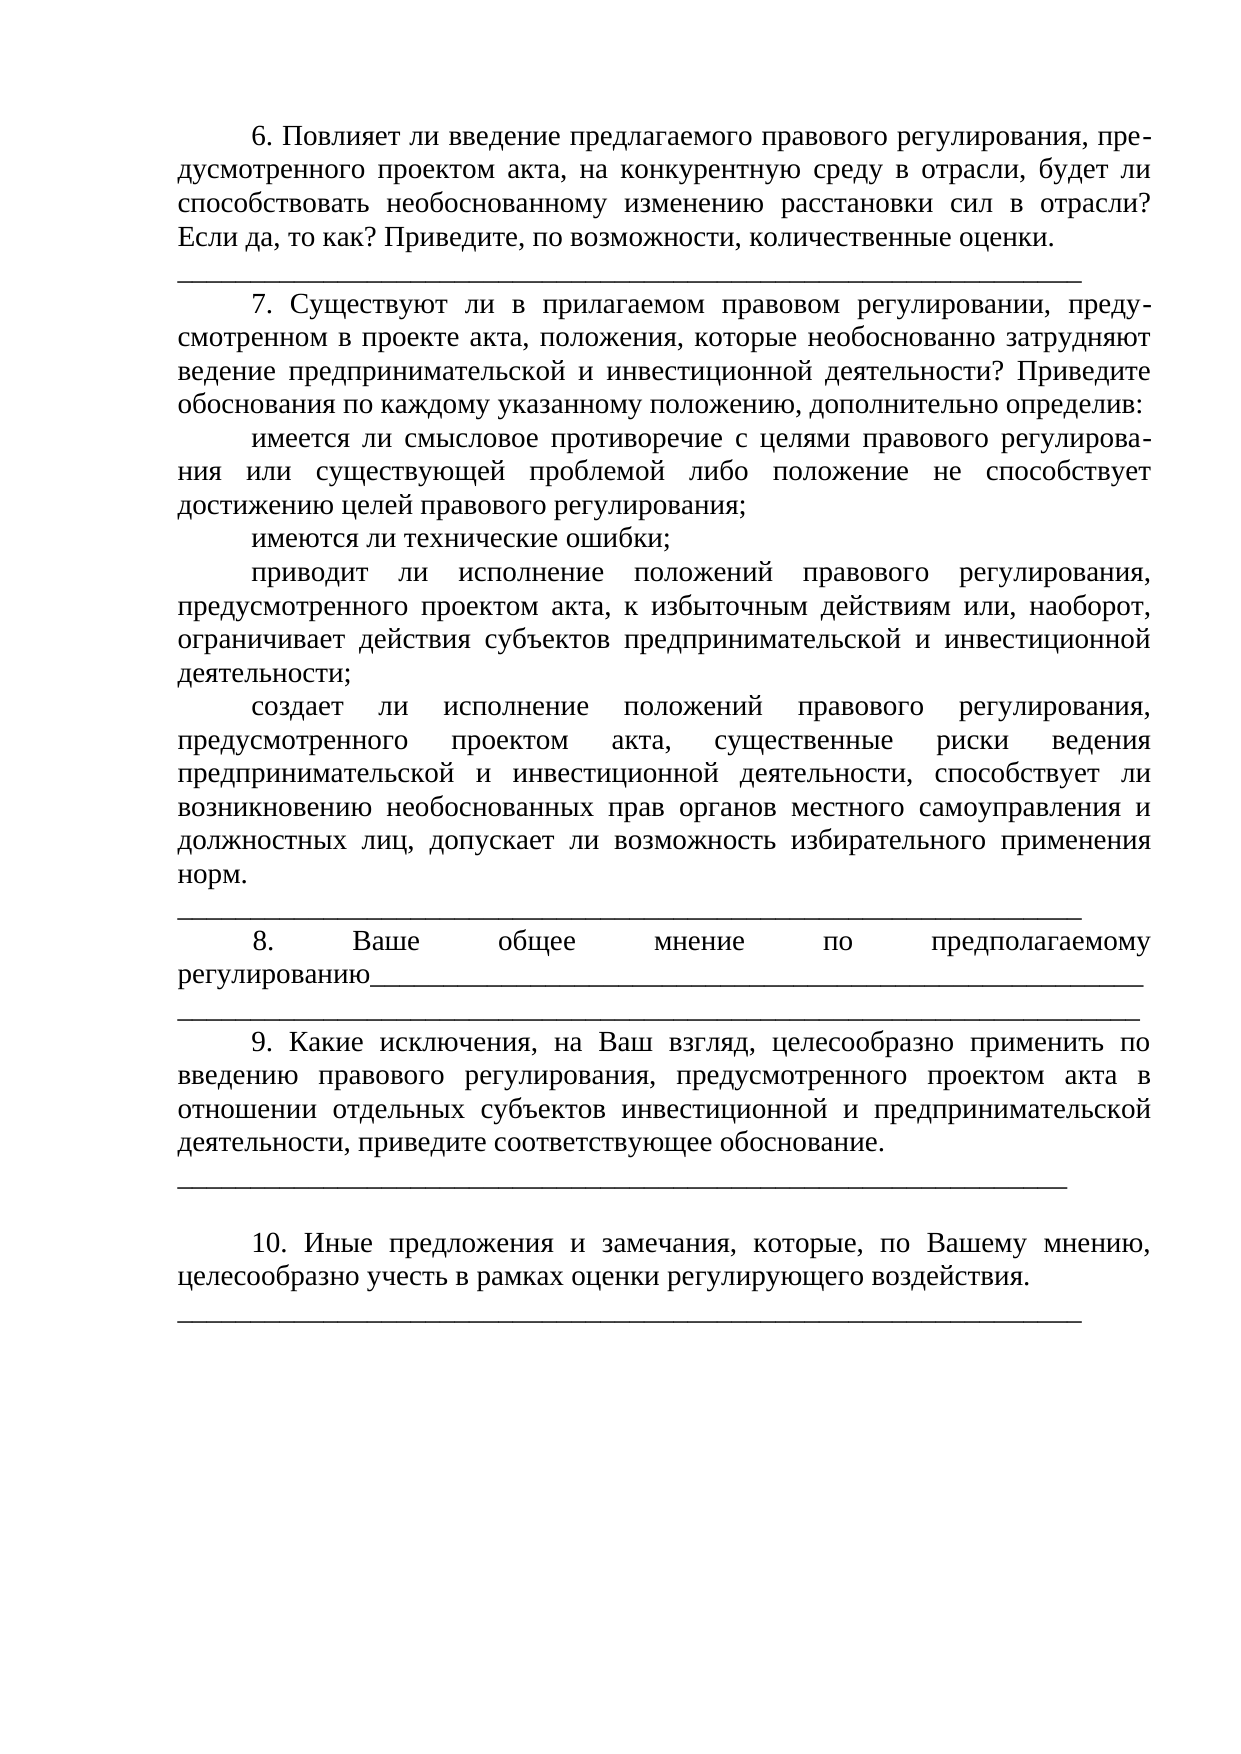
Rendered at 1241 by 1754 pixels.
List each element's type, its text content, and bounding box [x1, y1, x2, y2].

text имеются ли технические ошибки; [177, 521, 1152, 554]
text 9. Какие исключения, на Ваш взгляд, целесообразно применить по введению правового регулирования, предусмотренного проектом акта в отношении отдельных субъектов инвестиционной и предпринимательской деятельности, приведите соответствующее обоснование. [177, 1024, 1152, 1158]
text _____________________________________________________________ [177, 1158, 1152, 1191]
text 7. Существуют ли в прилагаемом правовом регулировании, предусмотренном в проекте акта, положения, которые необоснованно затрудняют ведение предпринимательской и инвестиционной деятельности? Приведите обоснования по каждому указанному положению, дополнительно определив: [177, 286, 1152, 420]
text ______________________________________________________________ [177, 252, 1152, 286]
text приводит ли исполнение положений правового регулирования, предусмотренного проектом акта, к избыточным действиям или, наоборот, ограничивает действия субъектов предпринимательской и инвестиционной деятельности; [177, 554, 1152, 688]
text 8. Ваше общее мнение по предполагаемому регулированию_______________________________________________________________________________________________________________________ [177, 923, 1152, 1024]
text ______________________________________________________________ [177, 889, 1152, 923]
text имеется ли смысловое противоречие с целями правового регулирования или существующей проблемой либо положение не способствует достижению целей правового регулирования; [177, 420, 1152, 521]
text 10. Иные предложения и замечания, которые, по Вашему мнению, целесообразно учесть в рамках оценки регулирующего воздействия. [177, 1225, 1152, 1292]
text создает ли исполнение положений правового регулирования, предусмотренного проектом акта, существенные риски ведения предпринимательской и инвестиционной деятельности, способствует ли возникновению необоснованных прав органов местного самоуправления и должностных лиц, допускает ли возможность избирательного применения норм. [177, 688, 1152, 889]
text 6. Повлияет ли введение предлагаемого правового регулирования, предусмотренного проектом акта, на конкурентную среду в отрасли, будет ли способствовать необоснованному изменению расстановки сил в отрасли? Если да, то как? Приведите, по возможности, количественные оценки. [177, 118, 1152, 252]
text ______________________________________________________________ [177, 1292, 1152, 1326]
